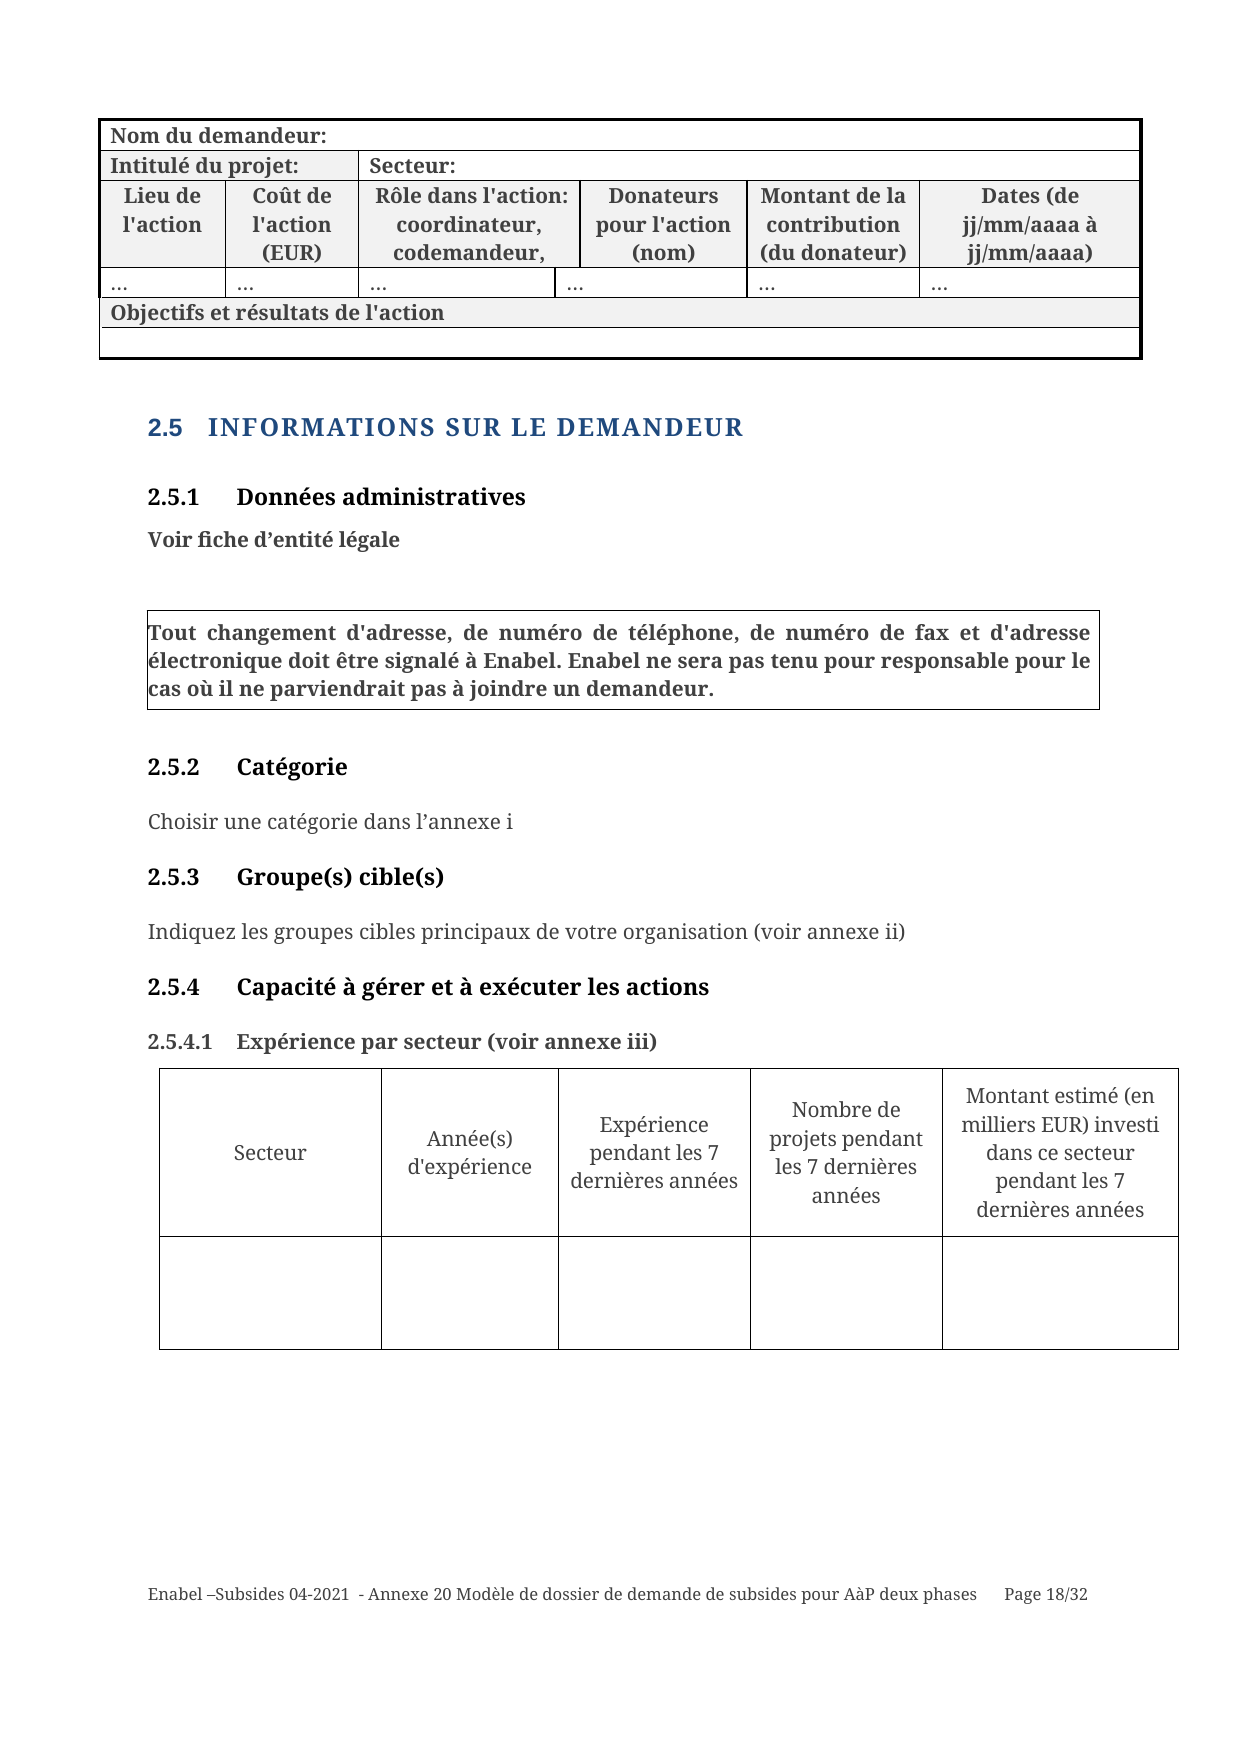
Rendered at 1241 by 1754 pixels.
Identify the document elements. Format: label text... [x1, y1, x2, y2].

table_cell [382, 1237, 558, 1349]
table_cell [100, 327, 1139, 357]
subtitle Données administratives [148, 481, 1092, 512]
table_cell Secteur: [359, 151, 1139, 180]
table_cell … [359, 268, 554, 297]
text Indiquez les groupes cibles principaux de votre organisation (voir annexe ii) [148, 917, 1092, 946]
subtitle Catégorie [148, 751, 1092, 782]
table_cell Rôle dans l'action: coordinateur, codemandeur, [359, 181, 579, 267]
table_cell … [556, 268, 746, 297]
table_cell … [226, 268, 358, 297]
table_cell Montant de la contribution (du donateur) [748, 181, 919, 267]
table_cell [559, 1237, 750, 1349]
table_cell … [920, 268, 1139, 297]
table_header Nom du demandeur: [101, 121, 1139, 150]
subtitle Capacité à gérer et à exécuter les actions [148, 971, 1092, 1002]
subtitle Expérience par secteur (voir annexe iii) [148, 1027, 1092, 1055]
text Tout changement d'adresse, de numéro de téléphone, de numéro de fax et d'adresse électronique doit être signalé à Enabel. Enabel ne sera pas tenu pour responsable pour le cas où il ne parviendrait pas à joindre un demandeur. [148, 611, 1099, 709]
text Choisir une catégorie dans l’annexe i [148, 807, 1092, 836]
table_cell Donateurs pour l'action (nom) [581, 181, 746, 267]
table_cell [943, 1237, 1178, 1349]
table_header Expérience pendant les 7 dernières années [559, 1069, 750, 1236]
subtitle Informations sur le demandeur [148, 410, 1092, 444]
table_cell Lieu de l'action [101, 181, 225, 267]
table_cell … [101, 268, 225, 297]
table_header Montant estimé (en milliers EUR) investi dans ce secteur pendant les 7 dernières années [943, 1069, 1178, 1236]
table_cell Coût de l'action (EUR) [226, 181, 358, 267]
table_cell Intitulé du projet: [101, 151, 358, 180]
table_cell [751, 1237, 942, 1349]
subtitle Groupe(s) cible(s) [148, 861, 1092, 892]
table_cell Objectifs et résultats de l'action [100, 298, 1139, 327]
table_cell [160, 1237, 381, 1349]
table_header Année(s) d'expérience [382, 1069, 558, 1236]
text Voir fiche d’entité légale [148, 525, 1092, 553]
table_header Secteur [160, 1069, 381, 1236]
table_cell … [748, 268, 919, 297]
table_header Nombre de projets pendant les 7 dernières années [751, 1069, 942, 1236]
table_cell Dates (de jj/mm/aaaa à jj/mm/aaaa) [920, 181, 1139, 267]
